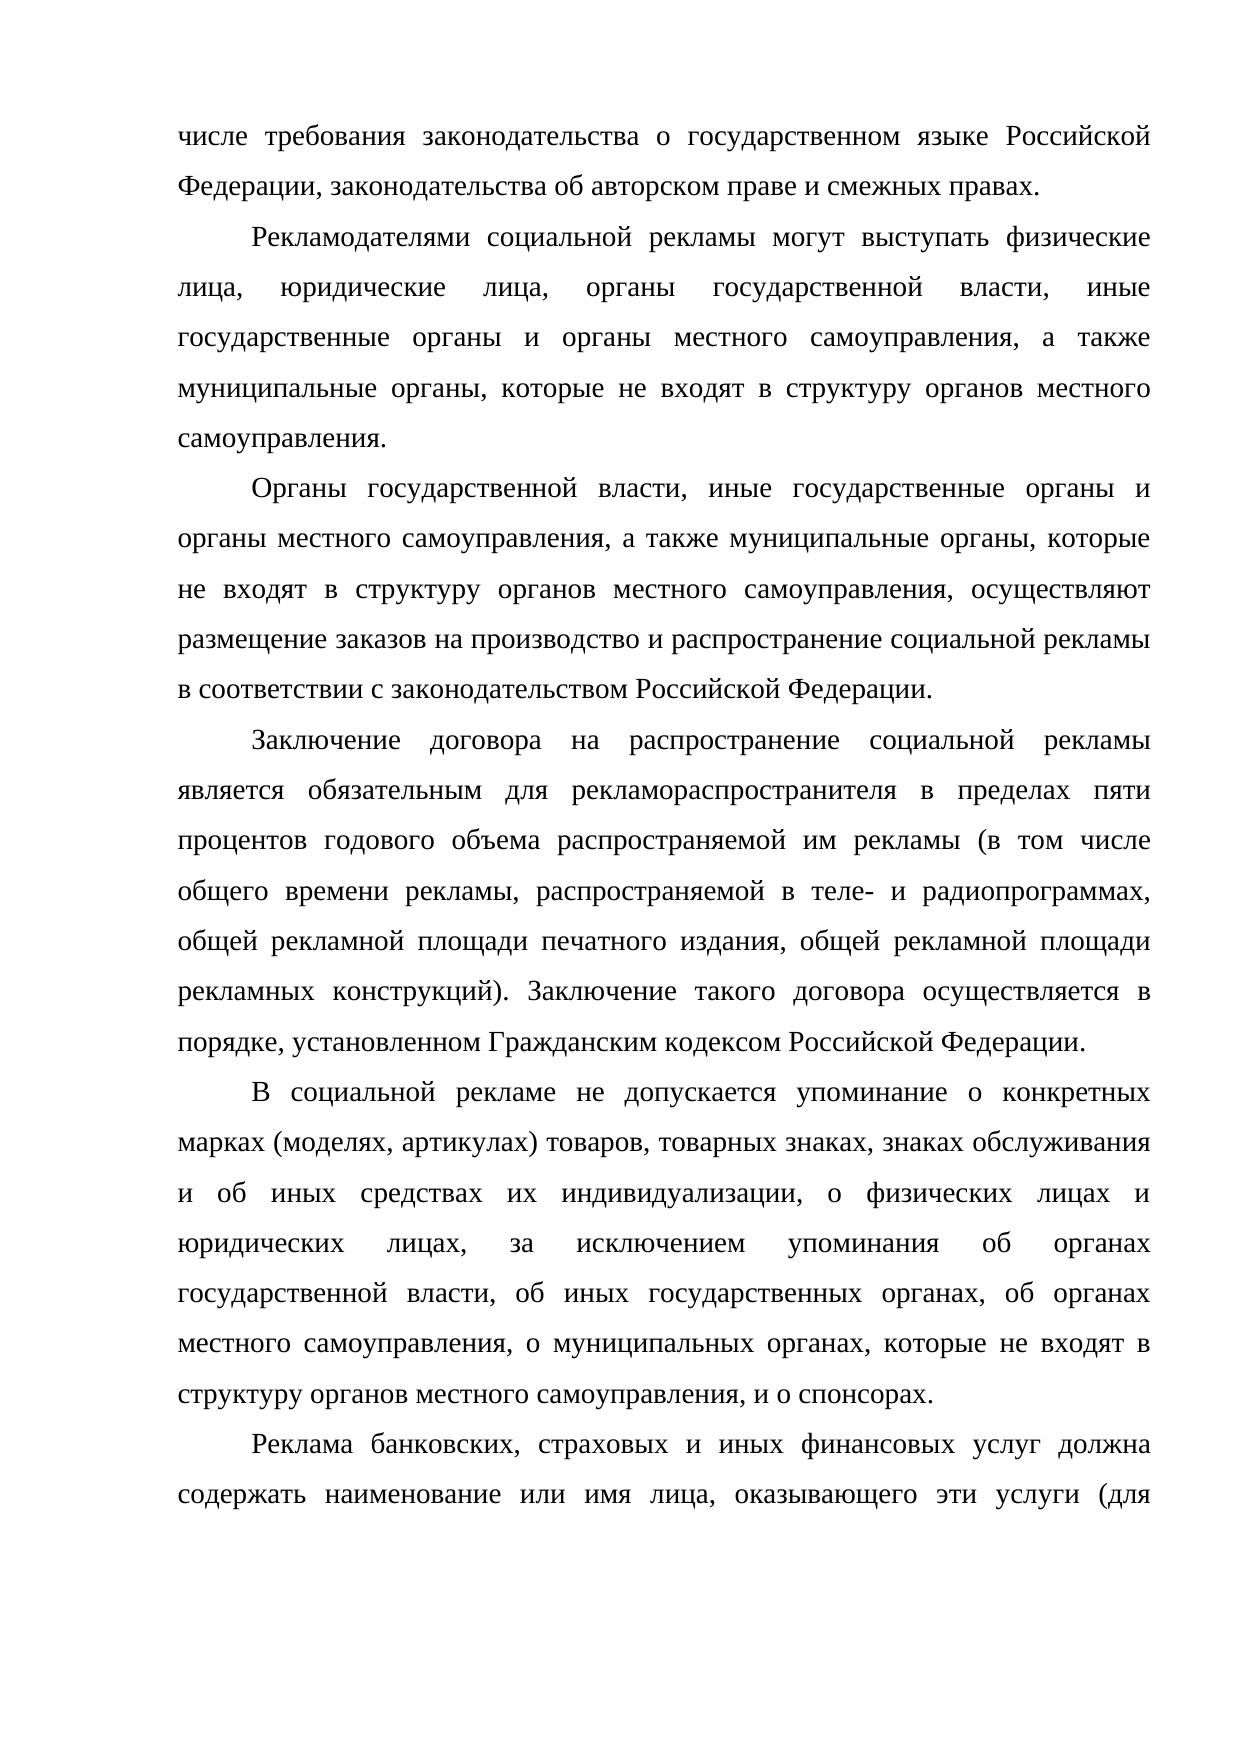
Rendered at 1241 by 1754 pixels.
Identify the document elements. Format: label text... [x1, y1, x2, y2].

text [177, 1426, 1152, 1510]
text Органы государственной власти, иные государственные органы и органы местного самоуправления, а также муниципальные органы, которые не входят в структуру органов местного самоуправления, осуществляют размещение заказов на производство и распространение социальной рекламы в соответствии с законодательством Российской Федерации. [177, 470, 1152, 705]
text В социальной рекламе не допускается упоминание о конкретных марках (моделях, артикулах) товаров, товарных знаках, знаках обслуживания и об иных средствах их индивидуализации, о физических лицах и юридических лицах, за исключением упоминания об органах государственной власти, об иных государственных органах, об органах местного самоуправления, о муниципальных органах, которые не входят в структуру органов местного самоуправления, и о спонсорах. [177, 1074, 1152, 1409]
text Рекламодателями социальной рекламы могут выступать физические лица, юридические лица, органы государственной власти, иные государственные органы и органы местного самоуправления, а также муниципальные органы, которые не входят в структуру органов местного самоуправления. [177, 219, 1152, 453]
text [177, 118, 1152, 202]
text Заключение договора на распространение социальной рекламы является обязательным для рекламораспространителя в пределах пяти процентов годового объема распространяемой им рекламы (в том числе общего времени рекламы, распространяемой в теле- и радиопрограммах, общей рекламной площади печатного издания, общей рекламной площади рекламных конструкций). Заключение такого договора осуществляется в порядке, установленном Гражданским кодексом Российской Федерации. [177, 722, 1152, 1057]
